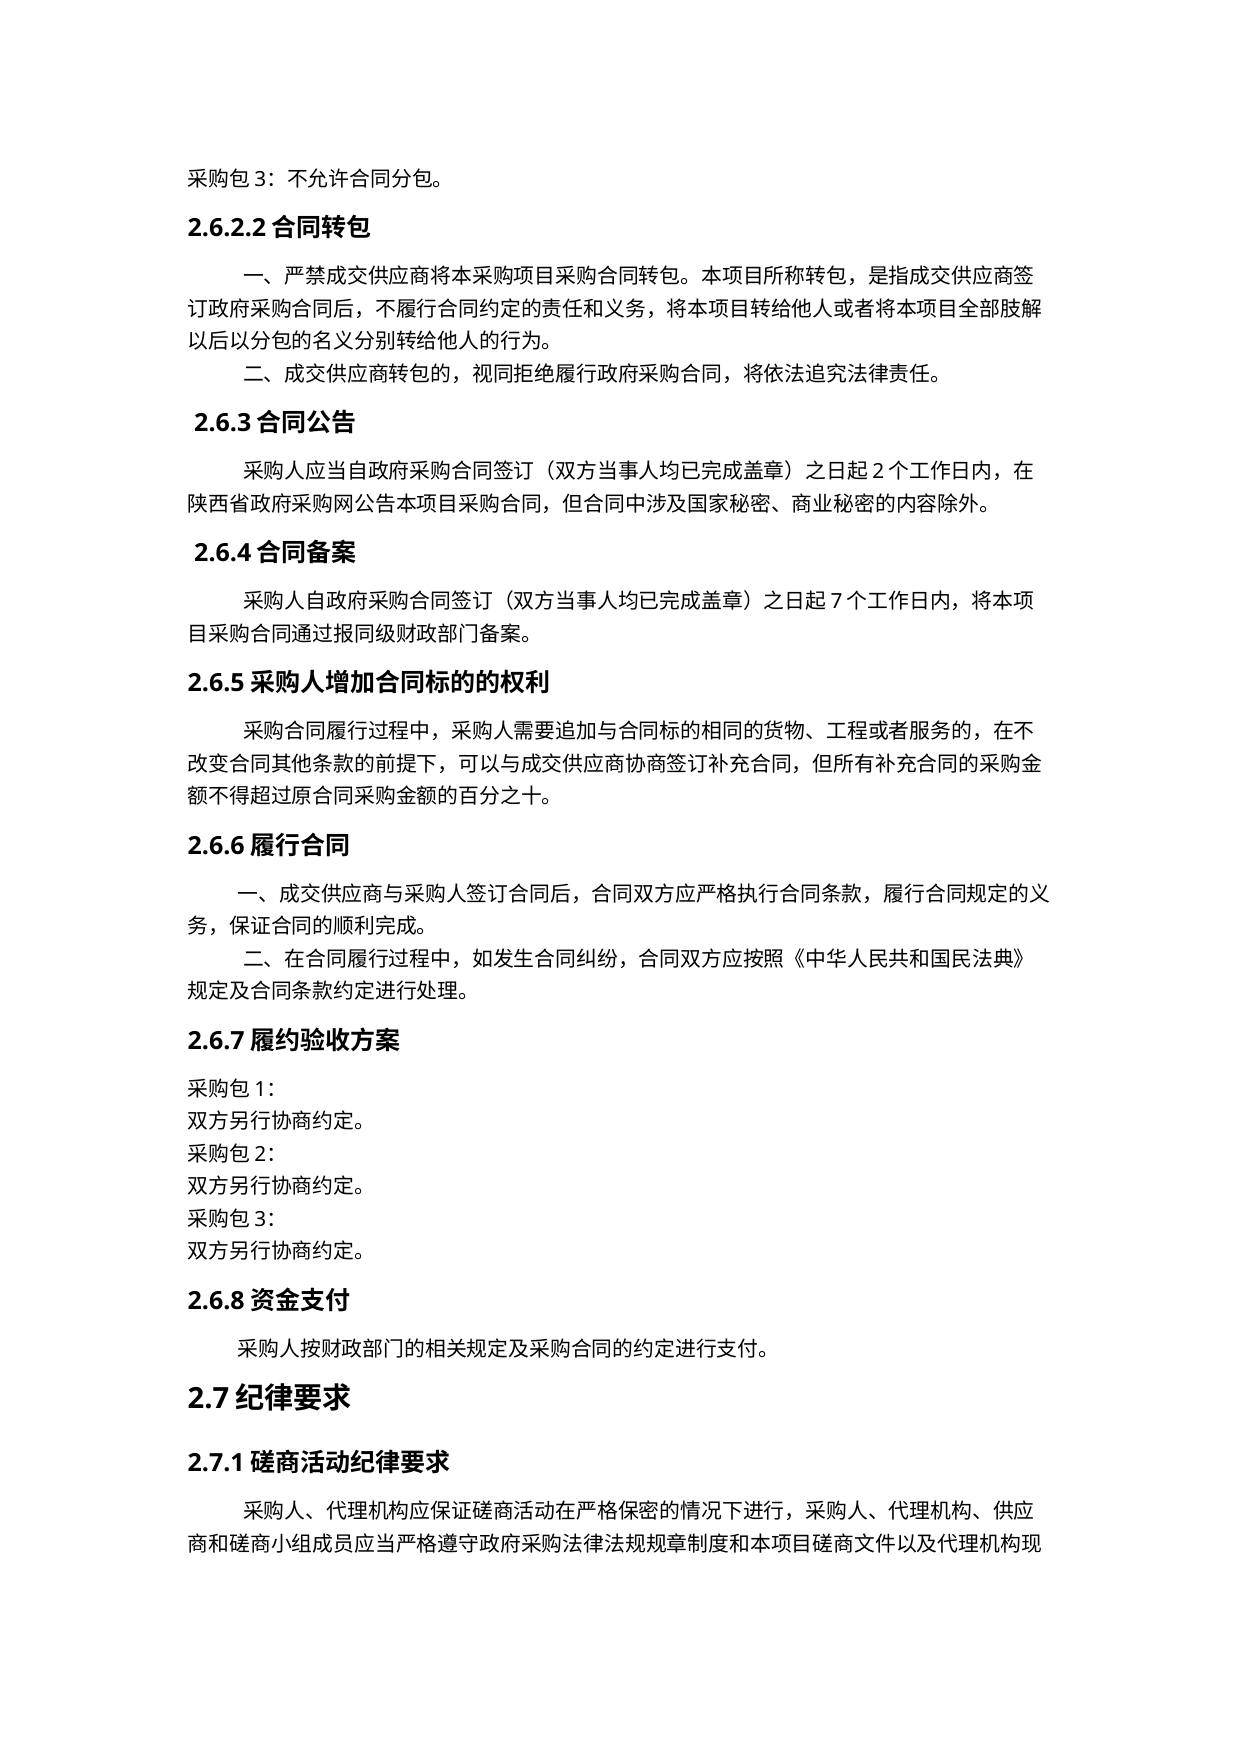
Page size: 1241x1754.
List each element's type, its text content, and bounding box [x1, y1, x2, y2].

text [187, 1494, 1053, 1559]
text 采购合同履行过程中，采购人需要追加与合同标的相同的货物、工程或者服务的，在不改变合同其他条款的前提下，可以与成交供应商协商签订补充合同，但所有补充合同的采购金额不得超过原合同采购金额的百分之十。 [187, 714, 1053, 812]
text 采购人应当自政府采购合同签订（双方当事人均已完成盖章）之日起2个工作日内，在陕西省政府采购网公告本项目采购合同，但合同中涉及国家秘密、商业秘密的内容除外。 [187, 454, 1053, 519]
text 2.6.7履约验收方案 [187, 1007, 1053, 1072]
text 二、成交供应商转包的，视同拒绝履行政府采购合同，将依法追究法律责任。 [187, 357, 1053, 389]
text 采购包2： [187, 1137, 1053, 1169]
text 2.6.8资金支付 [187, 1267, 1053, 1332]
text 双方另行协商约定。 [187, 1169, 1053, 1202]
text 一、严禁成交供应商将本采购项目采购合同转包。本项目所称转包，是指成交供应商签订政府采购合同后，不履行合同约定的责任和义务，将本项目转给他人或者将本项目全部肢解以后以分包的名义分别转给他人的行为。 [187, 259, 1053, 357]
text 2.6.6履行合同 [187, 812, 1053, 877]
text 采购人自政府采购合同签订（双方当事人均已完成盖章）之日起7个工作日内，将本项目采购合同通过报同级财政部门备案。 [187, 584, 1053, 649]
text 双方另行协商约定。 [187, 1234, 1053, 1267]
text 采购包3：不允许合同分包。 [187, 162, 1053, 194]
text 2.6.3合同公告 [187, 389, 1053, 454]
text 2.6.2.2合同转包 [187, 194, 1053, 259]
text 采购包3： [187, 1202, 1053, 1234]
text 双方另行协商约定。 [187, 1104, 1053, 1137]
text 二、在合同履行过程中，如发生合同纠纷，合同双方应按照《中华人民共和国民法典》规定及合同条款约定进行处理。 [187, 942, 1053, 1007]
text 采购人按财政部门的相关规定及采购合同的约定进行支付。 [187, 1332, 1053, 1364]
text 一、成交供应商与采购人签订合同后，合同双方应严格执行合同条款，履行合同规定的义务，保证合同的顺利完成。 [187, 877, 1053, 942]
text 2.7纪律要求 [187, 1364, 1053, 1429]
text 2.7.1磋商活动纪律要求 [187, 1429, 1053, 1494]
text 2.6.4合同备案 [187, 519, 1053, 584]
text 采购包1： [187, 1072, 1053, 1104]
text 2.6.5采购人增加合同标的的权利 [187, 649, 1053, 714]
